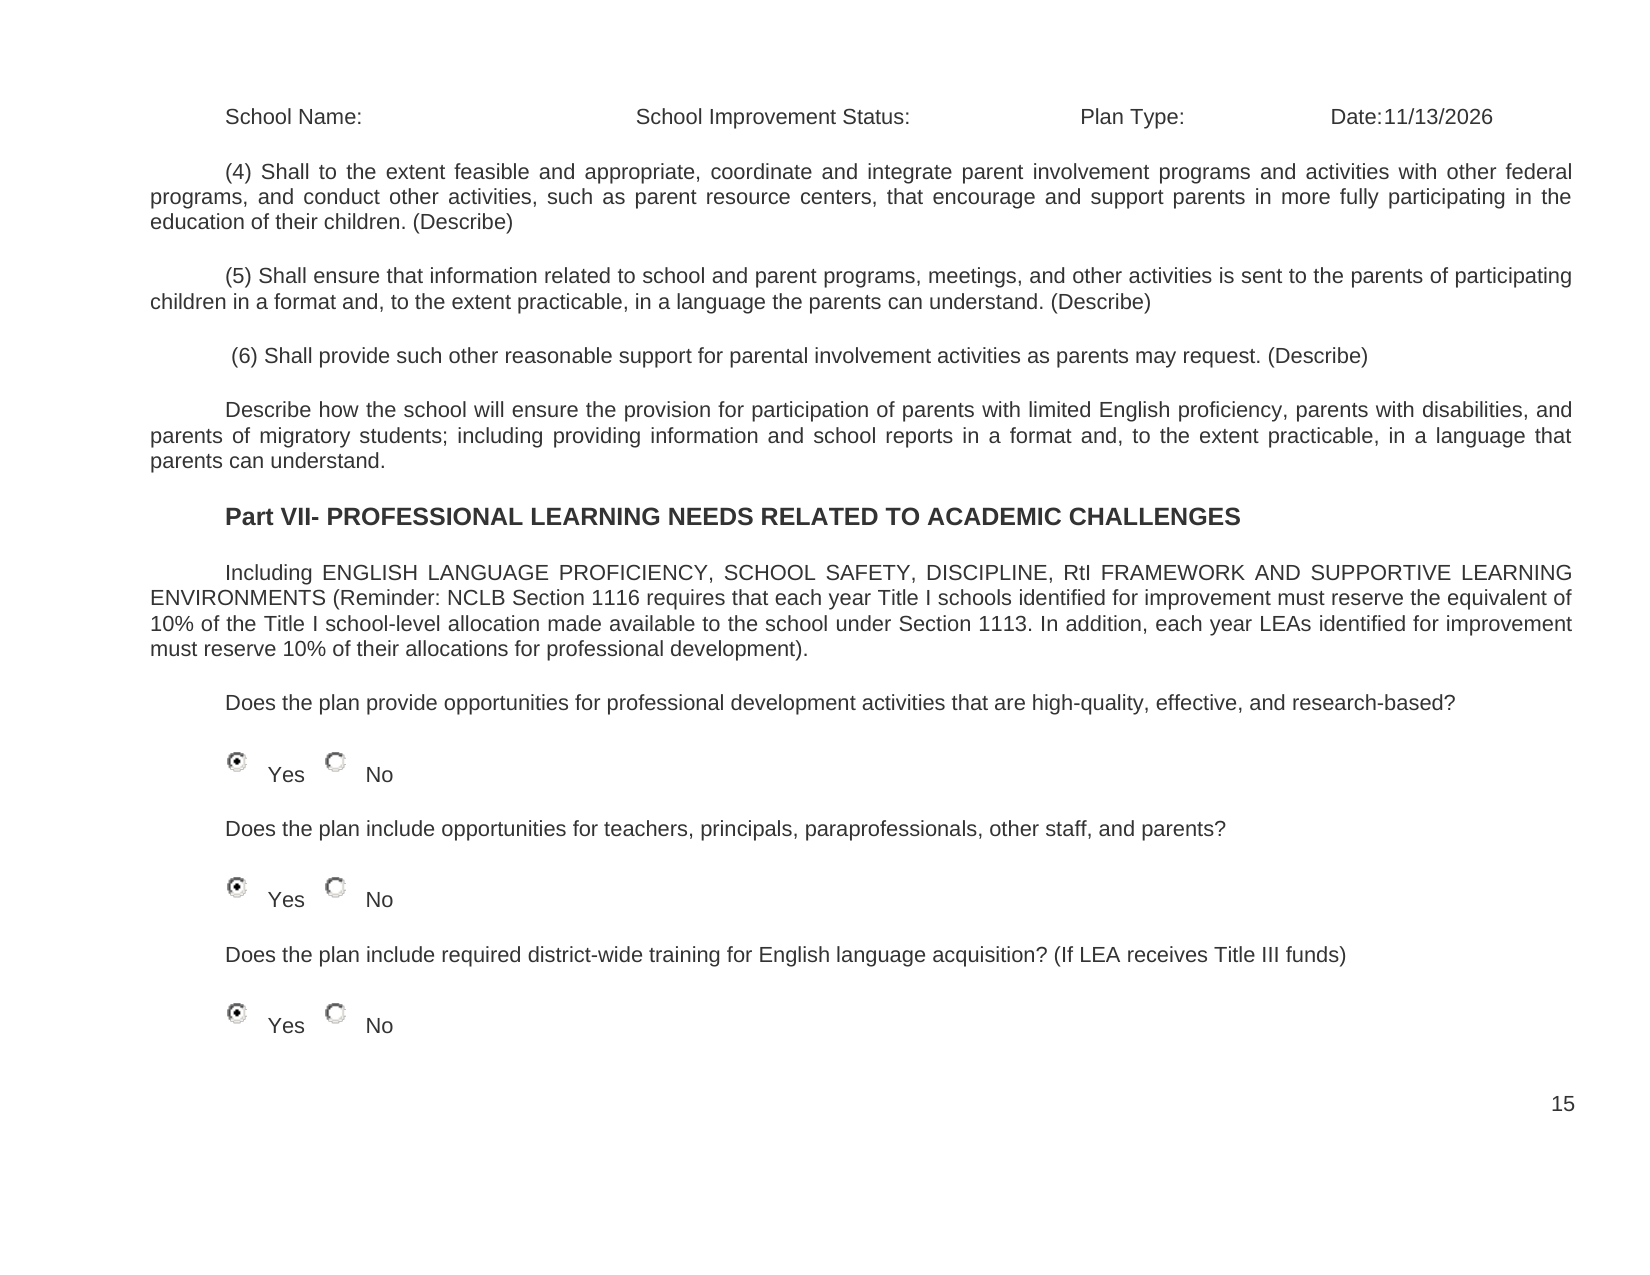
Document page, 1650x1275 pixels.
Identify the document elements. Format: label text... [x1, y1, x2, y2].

text Does the plan include required district-wide training for English language acquisition? (If LEA receives Title III funds) [150, 942, 1575, 967]
text (5) Shall ensure that information related to school and parent programs, meetings, and other activities is sent to the parents of participating children in a format and, to the extent practicable, in a language the parents can understand. (Describe) [150, 263, 1575, 314]
text Part VII- PROFESSIONAL LEARNING NEEDS RELATED TO ACADEMIC CHALLENGES [150, 502, 1575, 531]
text (4) Shall to the extent feasible and appropriate, coordinate and integrate parent involvement programs and activities with other federal programs, and conduct other activities, such as parent resource centers, that encourage and support parents in more fully participating in the education of their children. (Describe) [150, 158, 1575, 234]
text Yes No [150, 996, 1575, 1038]
text Does the plan provide opportunities for professional development activities that are high-quality, effective, and research-based? [150, 690, 1575, 715]
text Yes No [150, 870, 1575, 912]
text Including ENGLISH LANGUAGE PROFICIENCY, SCHOOL SAFETY, DISCIPLINE, RtI FRAMEWORK AND SUPPORTIVE LEARNING ENVIRONMENTS (Reminder: NCLB Section 1116 requires that each year Title I schools identified for improvement must reserve the equivalent of 10% of the Title I school-level allocation made available to the school under Section 1113. In addition, each year LEAs identified for improvement must reserve 10% of their allocations for professional development). [150, 560, 1575, 661]
text Yes No [150, 744, 1575, 787]
text Does the plan include opportunities for teachers, principals, paraprofessionals, other staff, and parents? [150, 816, 1575, 841]
text (6) Shall provide such other reasonable support for parental involvement activities as parents may request. (Describe) [150, 343, 1575, 368]
text Describe how the school will ensure the provision for participation of parents with limited English proficiency, parents with disabilities, and parents of migratory students; including providing information and school reports in a format and, to the extent practicable, in a language that parents can understand. [150, 397, 1575, 473]
